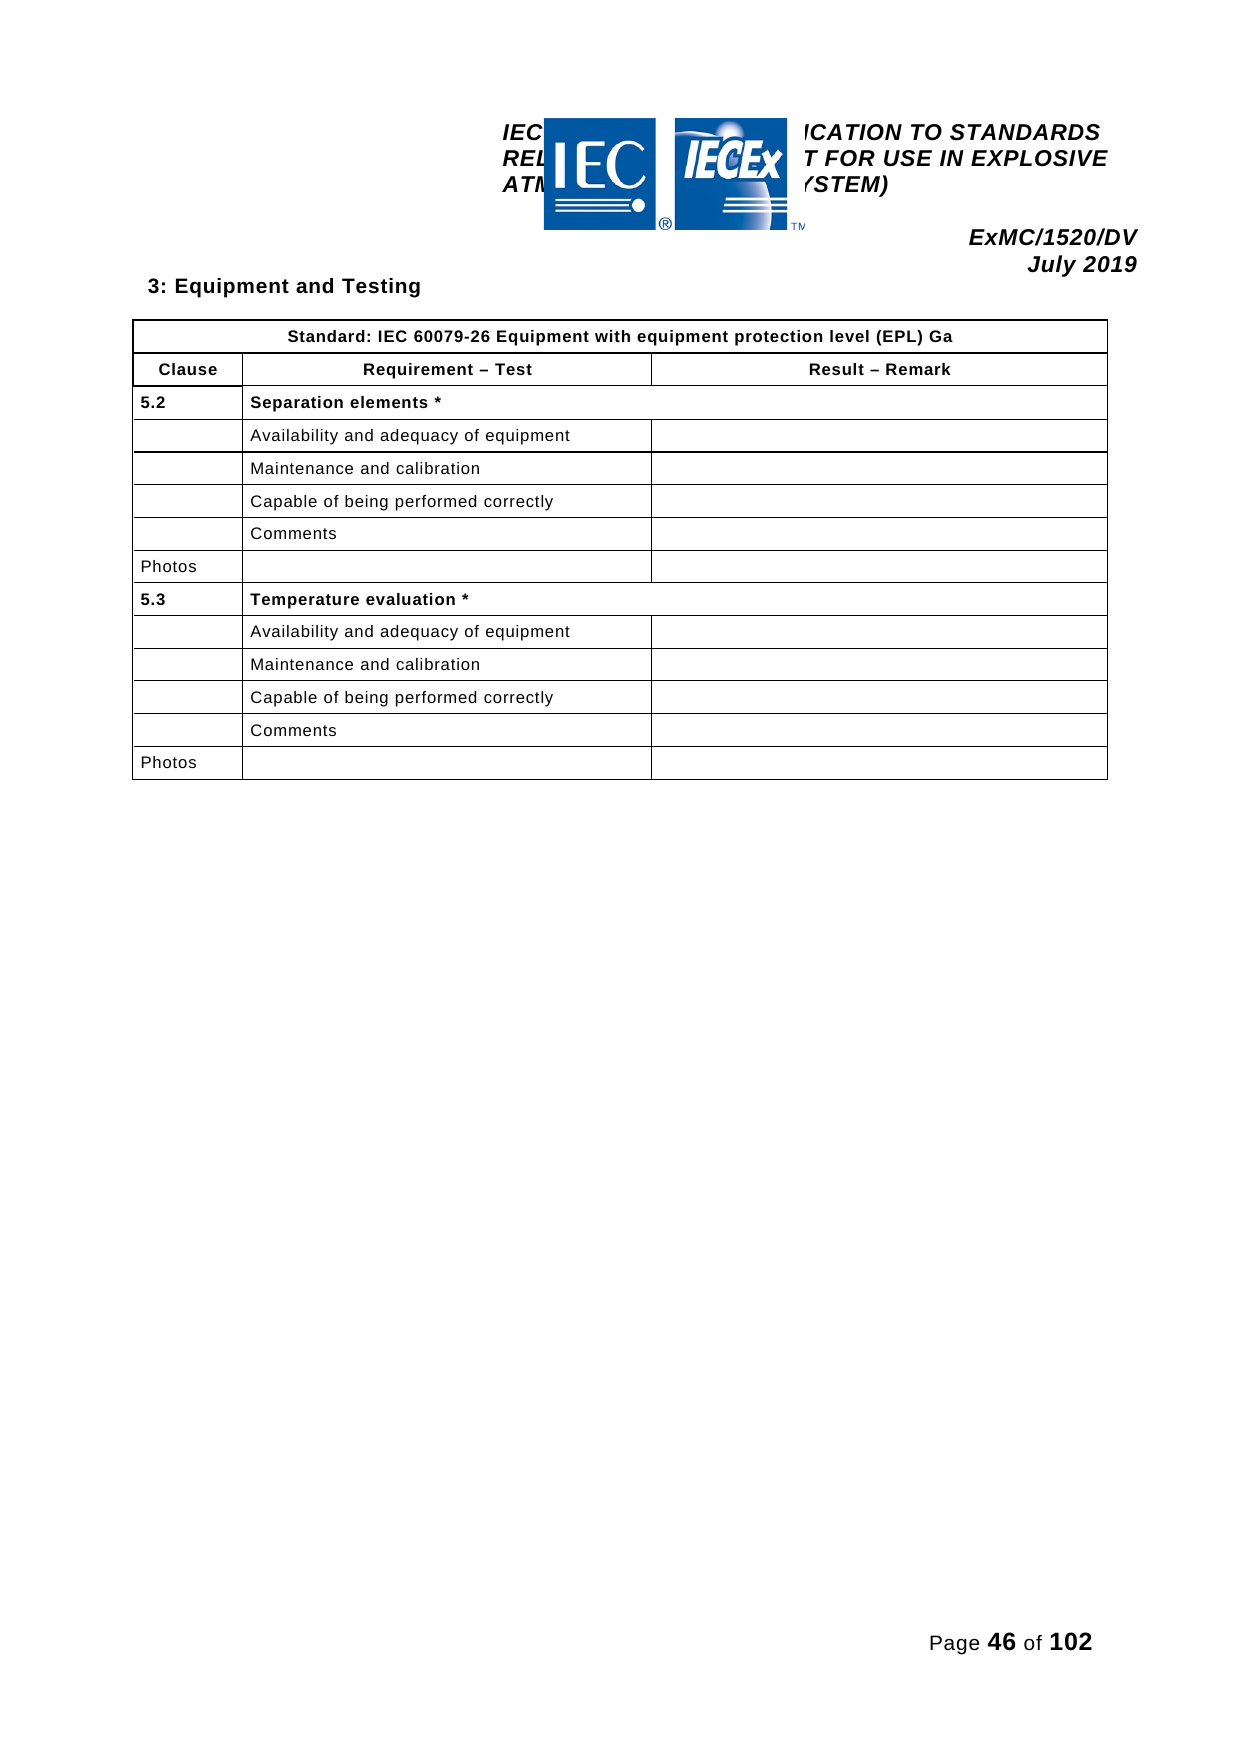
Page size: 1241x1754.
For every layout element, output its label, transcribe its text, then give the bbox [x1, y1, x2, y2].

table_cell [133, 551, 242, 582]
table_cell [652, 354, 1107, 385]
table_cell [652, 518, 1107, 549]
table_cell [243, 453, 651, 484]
text 3: Equipment and Testing [148, 274, 1092, 298]
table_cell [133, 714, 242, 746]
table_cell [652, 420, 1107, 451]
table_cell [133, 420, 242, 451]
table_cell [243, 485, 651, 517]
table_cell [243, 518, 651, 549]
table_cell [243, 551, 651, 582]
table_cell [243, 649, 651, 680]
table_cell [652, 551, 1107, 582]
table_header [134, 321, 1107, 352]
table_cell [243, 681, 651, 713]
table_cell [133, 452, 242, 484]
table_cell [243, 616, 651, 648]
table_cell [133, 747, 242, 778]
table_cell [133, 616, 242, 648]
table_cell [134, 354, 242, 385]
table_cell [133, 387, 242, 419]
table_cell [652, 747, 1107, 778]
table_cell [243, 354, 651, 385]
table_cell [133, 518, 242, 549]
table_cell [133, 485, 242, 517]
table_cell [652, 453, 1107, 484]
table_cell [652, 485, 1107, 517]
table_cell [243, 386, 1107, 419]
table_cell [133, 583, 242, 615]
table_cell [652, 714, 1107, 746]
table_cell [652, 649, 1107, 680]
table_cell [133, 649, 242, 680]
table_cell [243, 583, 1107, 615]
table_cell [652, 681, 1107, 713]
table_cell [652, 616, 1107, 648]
picture [543, 118, 805, 230]
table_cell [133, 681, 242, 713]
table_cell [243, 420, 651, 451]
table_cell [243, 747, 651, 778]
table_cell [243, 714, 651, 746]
